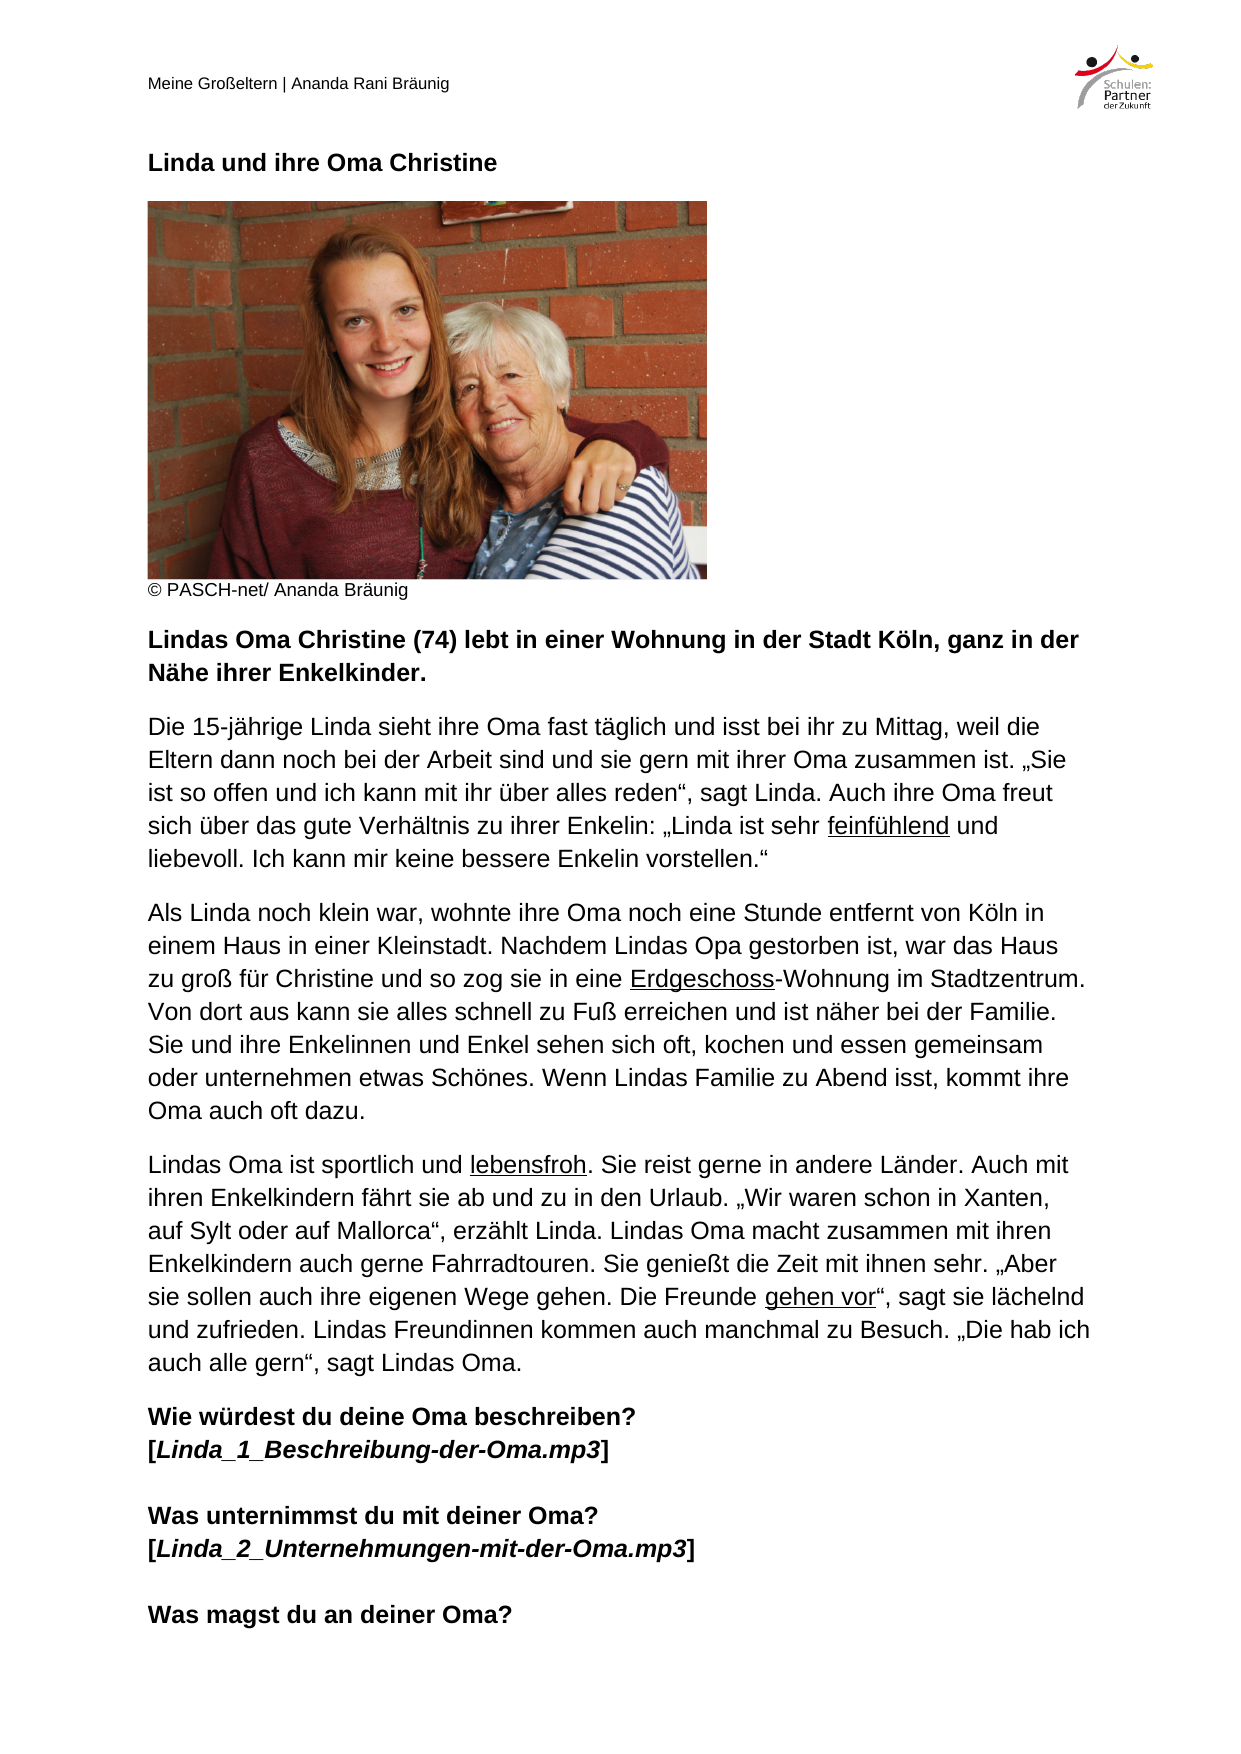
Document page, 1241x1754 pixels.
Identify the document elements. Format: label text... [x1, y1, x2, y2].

text Wie würdest du deine Oma beschreiben? [148, 1402, 1093, 1430]
text Als Linda noch klein war, wohnte ihre Oma noch eine Stunde entfernt von Köln in einem Haus in einer Kleinstadt. Nachdem Lindas Opa gestorben ist, war das Haus zu groß für Christine und so zog sie in eine Erdgeschoss-Wohnung im Stadtzentrum. Von dort aus kann sie alles schnell zu Fuß erreichen und ist näher bei der Familie. Sie und ihre Enkelinnen und Enkel sehen sich oft, kochen und essen gemeinsam oder unternehmen etwas Schönes. Wenn Lindas Familie zu Abend isst, kommt ihre Oma auch oft dazu. [148, 898, 1093, 1124]
picture [1073, 45, 1153, 108]
text © PASCH-net/ Ananda Bräunig [148, 579, 1093, 601]
text Die 15-jährige Linda sieht ihre Oma fast täglich und isst bei ihr zu Mittag, weil die Eltern dann noch bei der Arbeit sind und sie gern mit ihrer Oma zusammen ist. „Sie ist so offen und ich kann mit ihr über alles reden“, sagt Linda. Auch ihre Oma freut sich über das gute Verhältnis zu ihrer Enkelin: „Linda ist sehr feinfühlend und liebevoll. Ich kann mir keine bessere Enkelin vorstellen.“ [148, 712, 1093, 872]
text Lindas Oma ist sportlich und lebensfroh. Sie reist gerne in andere Länder. Auch mit ihren Enkelkindern fährt sie ab und zu in den Urlaub. „Wir waren schon in Xanten, auf Sylt oder auf Mallorca“, erzählt Linda. Lindas Oma macht zusammen mit ihren Enkelkindern auch gerne Fahrradtouren. Sie genießt die Zeit mit ihnen sehr. „Aber sie sollen auch ihre eigenen Wege gehen. Die Freunde gehen vor“, sagt sie lächelnd und zufrieden. Lindas Freundinnen kommen auch manchmal zu Besuch. „Die hab ich auch alle gern“, sagt Lindas Oma. [148, 1149, 1093, 1376]
text Was unternimmst du mit deiner Oma? [148, 1501, 1093, 1529]
text [Linda_2_Unternehmungen-mit-der-Oma.mp3] [148, 1534, 1093, 1562]
picture [147, 201, 707, 580]
text Was magst du an deiner Oma? [148, 1600, 1093, 1628]
text [Linda_1_Beschreibung-der-Oma.mp3] [148, 1434, 1093, 1463]
text Linda und ihre Oma Christine [148, 148, 1093, 176]
text Lindas Oma Christine (74) lebt in einer Wohnung in der Stadt Köln, ganz in der Nähe ihrer Enkelkinder. [148, 625, 1093, 687]
